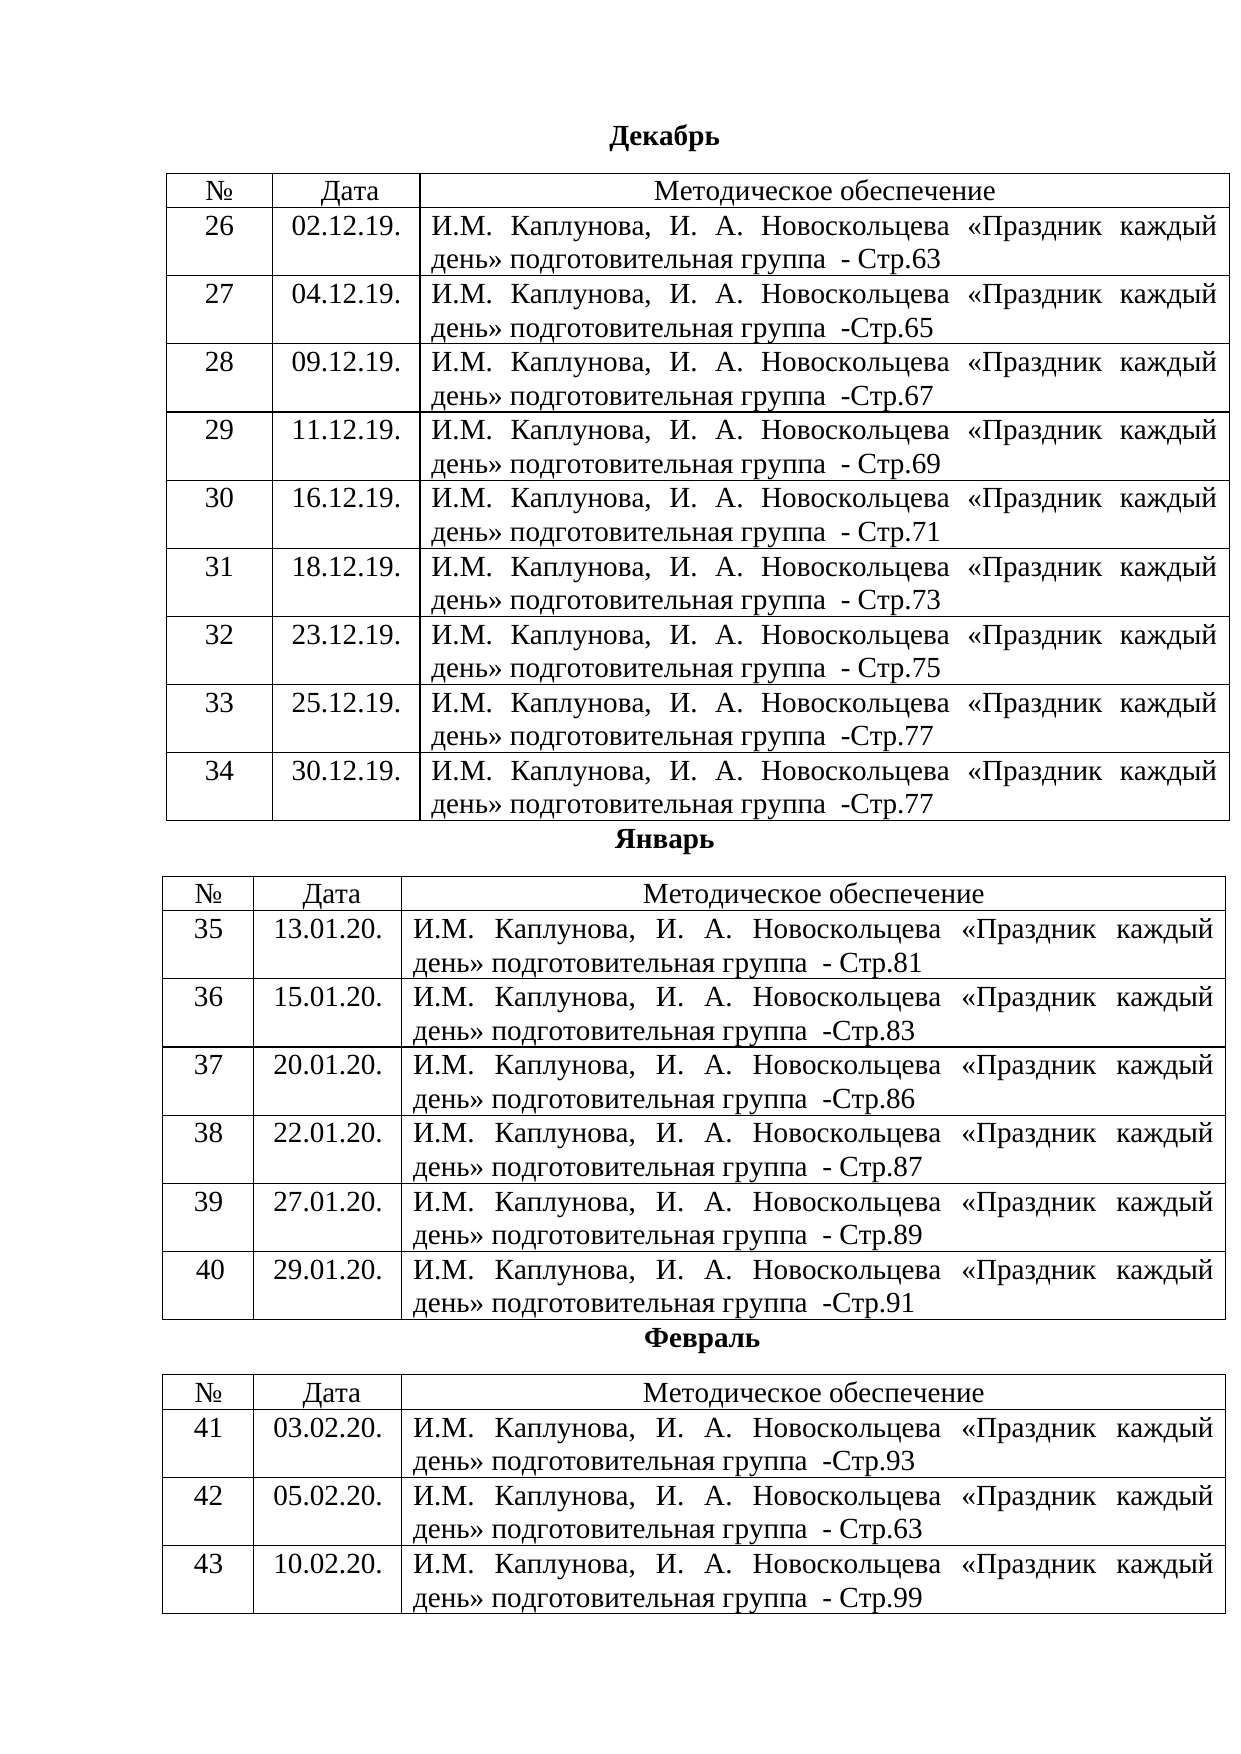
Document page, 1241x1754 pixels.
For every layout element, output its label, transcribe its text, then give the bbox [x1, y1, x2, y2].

table_cell И.М. Каплунова, И. А. Новоскольцева «Праздник каждый день» подготовительная группа - Стр.71 [421, 481, 1229, 548]
table_cell 05.02.20. [254, 1478, 401, 1545]
table_cell 20.01.20. [254, 1048, 401, 1114]
table_cell 26 [167, 208, 272, 275]
table_cell И.М. Каплунова, И. А. Новоскольцева «Праздник каждый день» подготовительная группа -Стр.93 [402, 1410, 1225, 1477]
table_header Методическое обеспечение [402, 1375, 1225, 1409]
table_cell И.М. Каплунова, И. А. Новоскольцева «Праздник каждый день» подготовительная группа -Стр.83 [402, 979, 1225, 1046]
table_cell И.М. Каплунова, И. А. Новоскольцева «Праздник каждый день» подготовительная группа -Стр.67 [421, 344, 1229, 411]
table_cell И.М. Каплунова, И. А. Новоскольцева «Праздник каждый день» подготовительная группа - Стр.63 [421, 208, 1229, 275]
table_cell 38 [163, 1116, 253, 1183]
table_cell 30 [167, 481, 272, 548]
table_cell И.М. Каплунова, И. А. Новоскольцева «Праздник каждый день» подготовительная группа -Стр.77 [421, 753, 1229, 820]
table_cell 37 [163, 1048, 253, 1114]
table_cell 29.01.20. [254, 1252, 401, 1319]
table_cell 32 [167, 617, 272, 684]
table_cell 23.12.19. [273, 617, 419, 684]
table_header № [167, 174, 272, 207]
table_cell 09.12.19. [273, 344, 419, 411]
table_cell 35 [163, 911, 253, 978]
table_cell 31 [167, 549, 272, 616]
table_header № [163, 1375, 253, 1409]
table_cell 04.12.19. [273, 276, 419, 343]
table_cell 36 [163, 979, 253, 1046]
table_cell И.М. Каплунова, И. А. Новоскольцева «Праздник каждый день» подготовительная группа - Стр.89 [402, 1184, 1225, 1251]
table_cell 11.12.19. [273, 413, 419, 479]
table_cell И.М. Каплунова, И. А. Новоскольцева «Праздник каждый день» подготовительная группа - Стр.69 [421, 413, 1229, 479]
table_cell И.М. Каплунова, И. А. Новоскольцева «Праздник каждый день» подготовительная группа -Стр.86 [402, 1048, 1225, 1114]
table_header Дата [254, 877, 401, 910]
table_cell И.М. Каплунова, И. А. Новоскольцева «Праздник каждый день» подготовительная группа - Стр.63 [402, 1478, 1225, 1545]
table_cell 02.12.19. [273, 208, 419, 275]
table_cell 43 [163, 1546, 253, 1613]
table_header Дата [254, 1375, 401, 1409]
table_cell И.М. Каплунова, И. А. Новоскольцева «Праздник каждый день» подготовительная группа - Стр.99 [402, 1546, 1225, 1613]
table_cell 25.12.19. [273, 685, 419, 752]
text Январь [177, 821, 1152, 855]
table_cell 10.02.20. [254, 1546, 401, 1613]
table_cell 28 [167, 344, 272, 411]
table_cell 34 [167, 753, 272, 820]
table_header № [163, 877, 253, 910]
table_cell 29 [167, 413, 272, 479]
table_cell И.М. Каплунова, И. А. Новоскольцева «Праздник каждый день» подготовительная группа -Стр.77 [421, 685, 1229, 752]
table_cell 27.01.20. [254, 1184, 401, 1251]
table_header Дата [273, 174, 419, 207]
table_cell 13.01.20. [254, 911, 401, 978]
table_cell 30.12.19. [273, 753, 419, 820]
table_cell И.М. Каплунова, И. А. Новоскольцева «Праздник каждый день» подготовительная группа - Стр.81 [402, 911, 1225, 978]
table_cell И.М. Каплунова, И. А. Новоскольцева «Праздник каждый день» подготовительная группа -Стр.65 [421, 276, 1229, 343]
table_cell И.М. Каплунова, И. А. Новоскольцева «Праздник каждый день» подготовительная группа - Стр.73 [421, 549, 1229, 616]
table_cell 41 [163, 1410, 253, 1477]
table_cell 40 [163, 1252, 253, 1319]
table_header Методическое обеспечение [421, 174, 1229, 207]
table_cell 39 [163, 1184, 253, 1251]
table_cell И.М. Каплунова, И. А. Новоскольцева «Праздник каждый день» подготовительная группа - Стр.75 [421, 617, 1229, 684]
table_cell 18.12.19. [273, 549, 419, 616]
text Декабрь [177, 118, 1152, 152]
table_cell 27 [167, 276, 272, 343]
table_cell И.М. Каплунова, И. А. Новоскольцева «Праздник каждый день» подготовительная группа -Стр.91 [402, 1252, 1225, 1319]
table_cell 22.01.20. [254, 1116, 401, 1183]
table_cell И.М. Каплунова, И. А. Новоскольцева «Праздник каждый день» подготовительная группа - Стр.87 [402, 1116, 1225, 1183]
table_cell 42 [163, 1478, 253, 1545]
table_cell 33 [167, 685, 272, 752]
table_cell 15.01.20. [254, 979, 401, 1046]
table_cell 03.02.20. [254, 1410, 401, 1477]
table_cell 16.12.19. [273, 481, 419, 548]
table_header Методическое обеспечение [402, 877, 1225, 910]
text Февраль [177, 1320, 1152, 1353]
